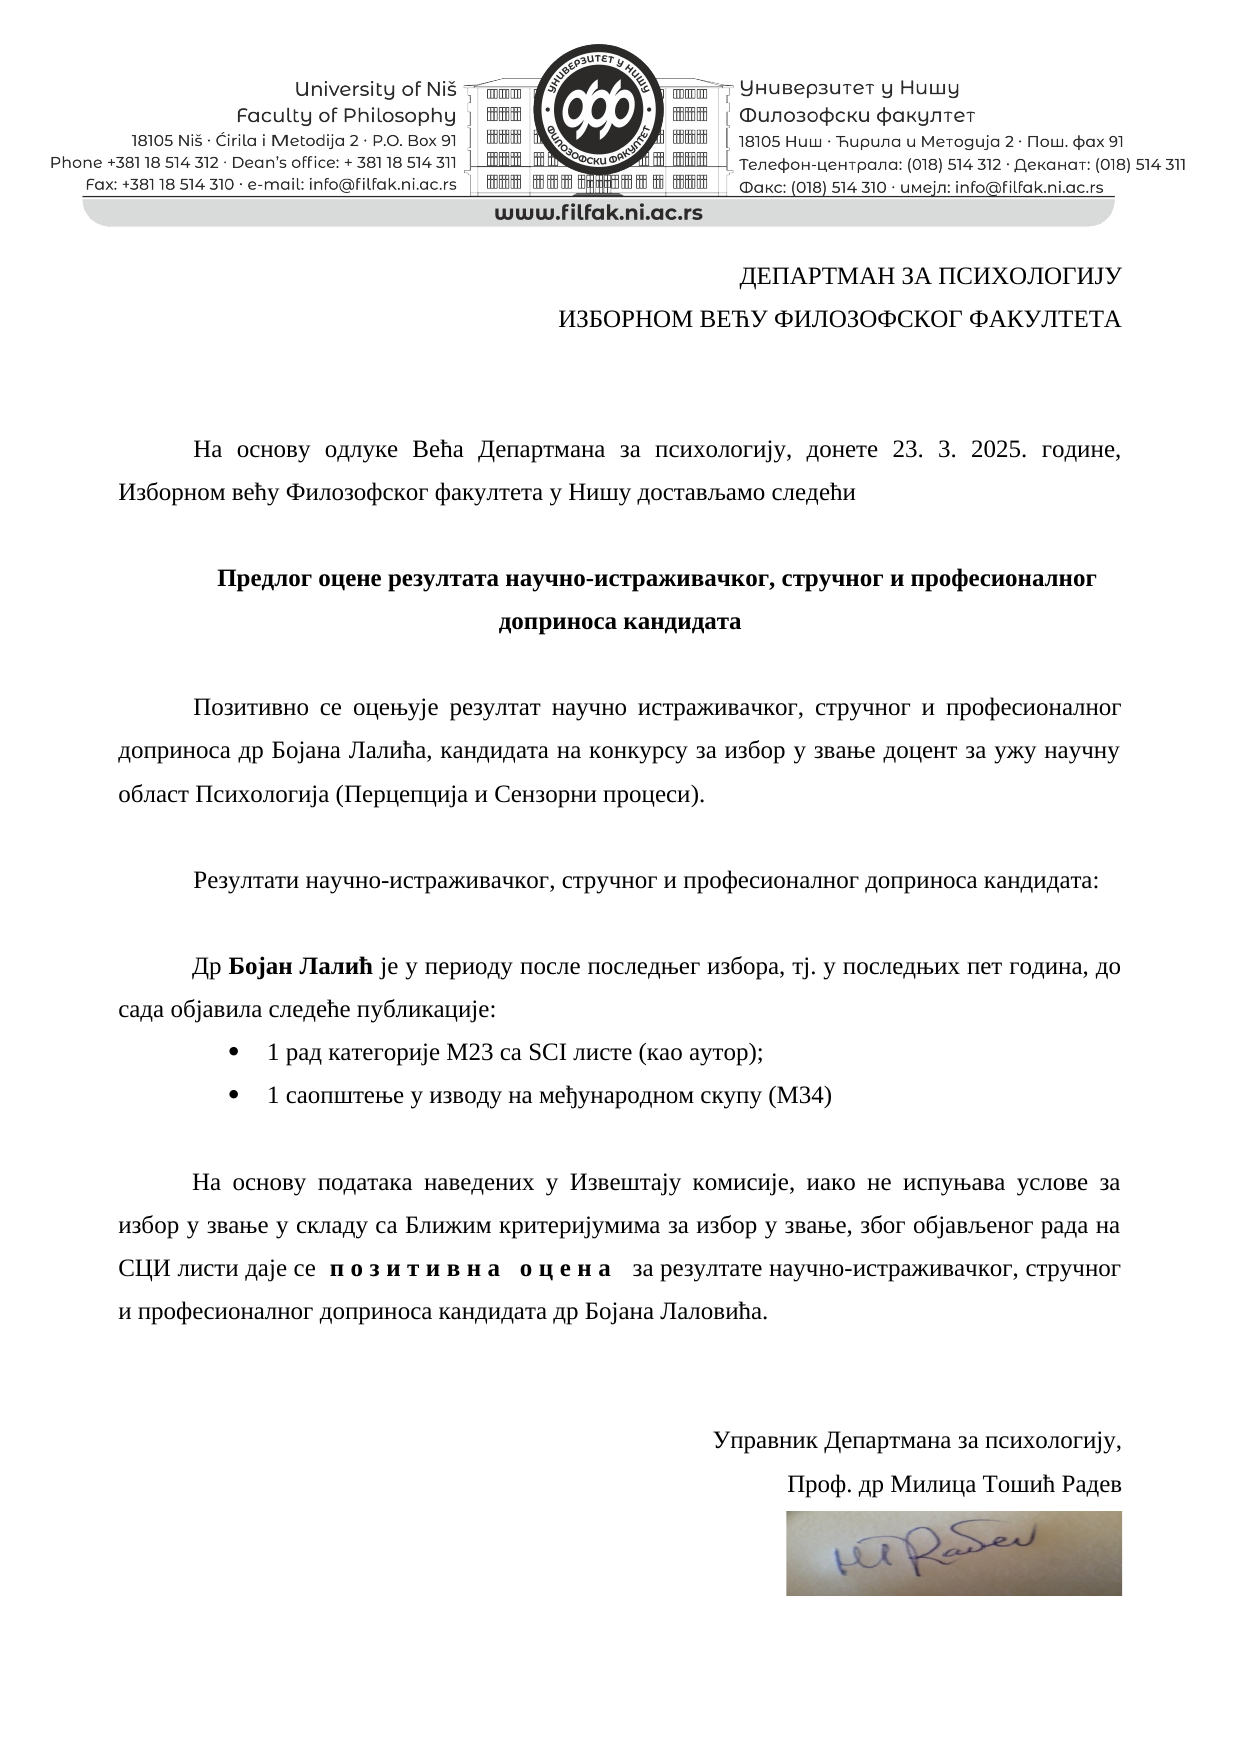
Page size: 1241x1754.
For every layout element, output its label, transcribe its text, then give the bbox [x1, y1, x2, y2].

list 1 саопштење у изводу на међународном скупу (М34) [229, 1081, 1122, 1109]
text Управник Департмана за психологију, [118, 1426, 1122, 1454]
text ДЕПАРТМАН ЗА ПСИХОЛОГИЈУ [118, 261, 1122, 290]
text ИЗБОРНОМ ВЕЋУ ФИЛОЗОФСКОГ ФАКУЛТЕТА [118, 304, 1122, 333]
list 1 рад категорије М23 са SCI листе (као аутор); [229, 1037, 1122, 1066]
text Др Бојан Лалић је у периоду после последњег избора, тј. у последњих пет година, до сада објавила следеће публикације: [118, 951, 1122, 1023]
text Проф. др Милица Тошић Радев [118, 1469, 1122, 1497]
text Резултати научно-истраживачког, стручног и професионалног доприноса кандидата: [118, 865, 1122, 894]
text На основу одлуке Већа Департмана за психологију, донете 23. 3. 2025. године, Изборном већу Филозофског факултета у Нишу достављамо следећи [118, 434, 1122, 506]
text Предлог оцене резултата научно-истраживачког, стручног и професионалног доприноса кандидата [118, 563, 1122, 635]
picture [786, 1511, 1123, 1596]
picture [29, 42, 1211, 228]
text На основу података наведених у Извештају комисије, иако не испуњава услове за избор у звање у складу са Ближим критеријумима за избор у звање, због објављеног рада на СЦИ листи даје се п о з и т и в н а о ц е н а за резултате научно-истраживачког, стручног и професионалног доприноса кандидата др Бојана Лаловића. [118, 1167, 1122, 1325]
text Позитивно се оцењује резултат научно истраживачког, стручног и професионалног доприноса др Бојана Лалића, кандидата на конкурсу за избор у звање доцент за ужу научну област Психологија (Перцепција и Сензорни процеси). [118, 692, 1122, 807]
